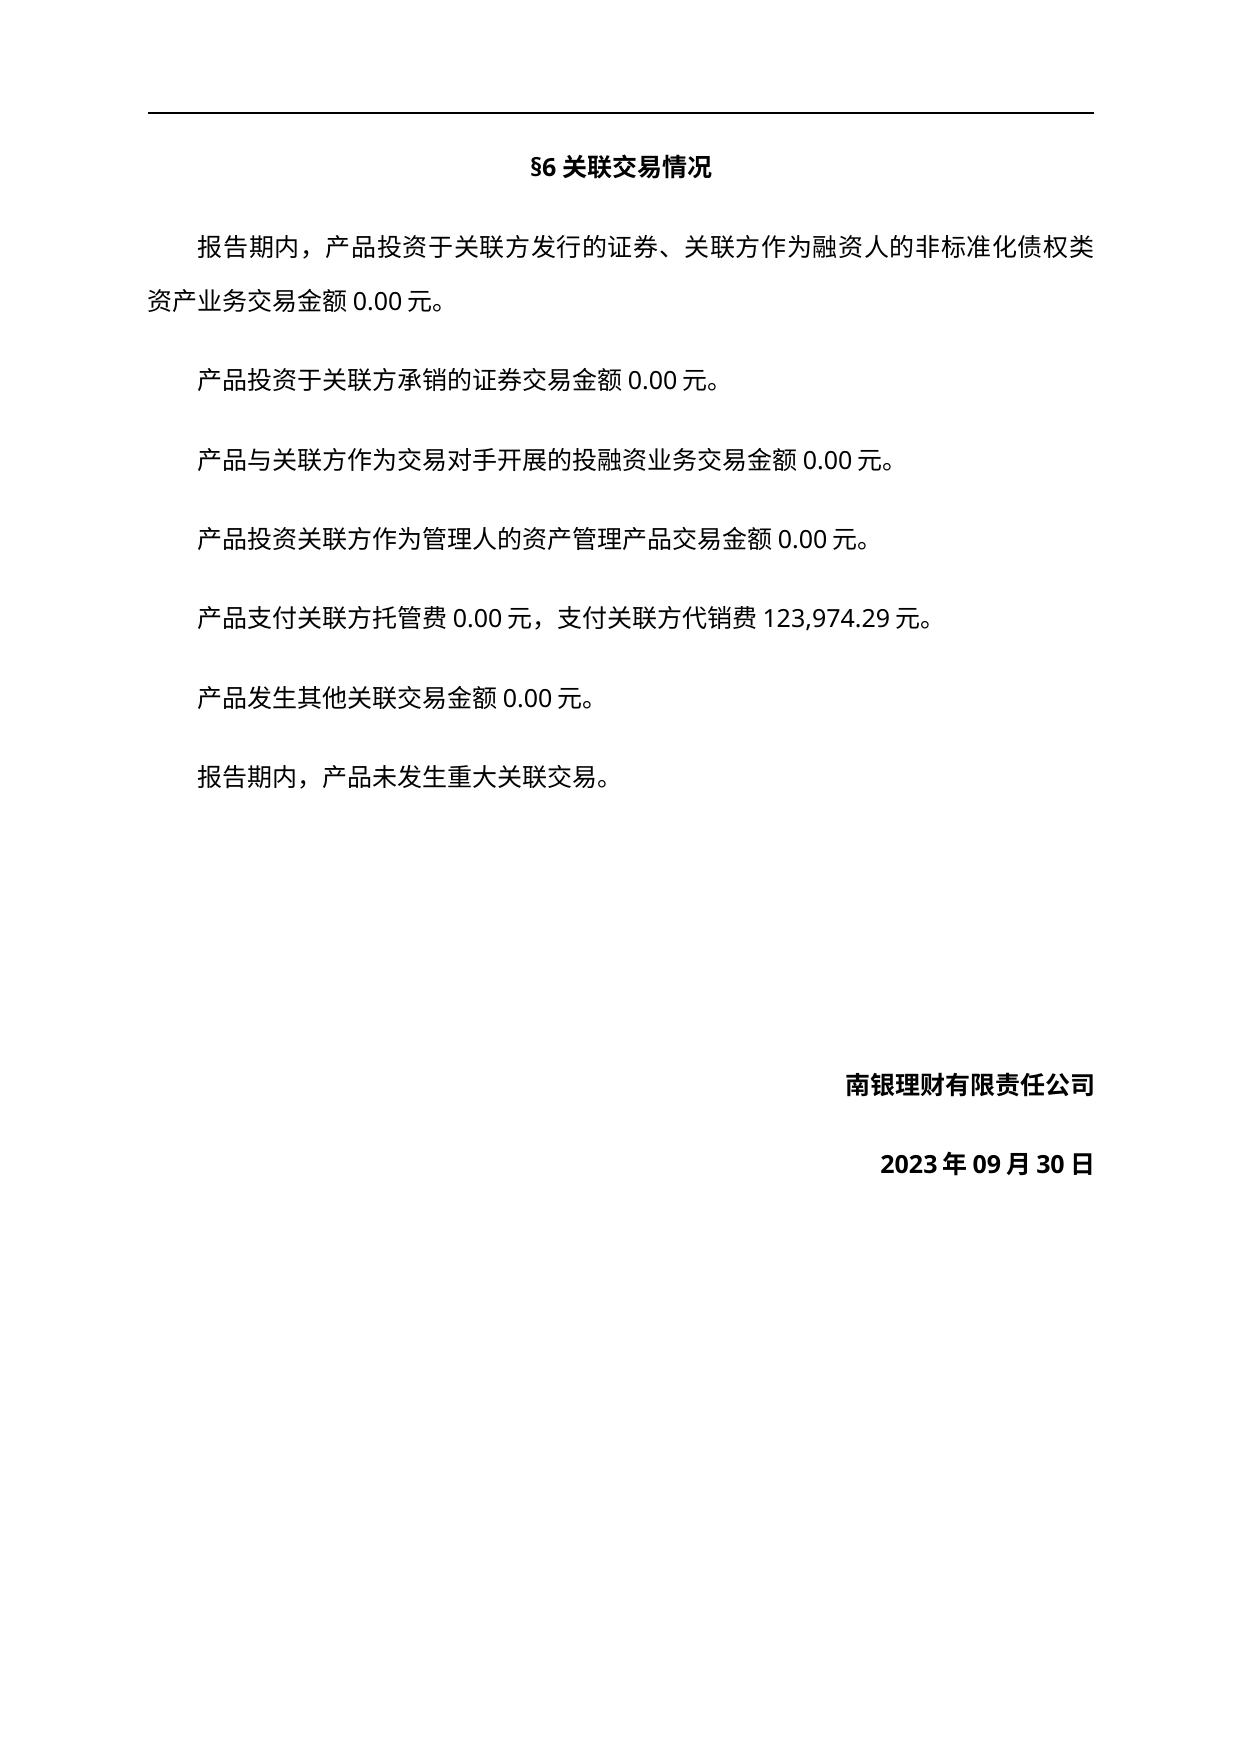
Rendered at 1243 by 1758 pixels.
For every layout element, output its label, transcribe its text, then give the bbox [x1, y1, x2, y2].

text 报告期内，产品投资于关联方发行的证券、关联方作为融资人的非标准化债权类资产业务交易金额0.00元。 [148, 227, 1094, 318]
text 产品与关联方作为交易对手开展的投融资业务交易金额0.00元。 [148, 440, 1094, 476]
text 产品投资关联方作为管理人的资产管理产品交易金额0.00元。 [148, 519, 1094, 556]
text 产品投资于关联方承销的证券交易金额0.00元。 [148, 361, 1094, 397]
text 产品发生其他关联交易金额0.00元。 [148, 678, 1094, 714]
text 产品支付关联方托管费0.00元，支付关联方代销费123,974.29元。 [148, 599, 1094, 635]
text 2023年09月30日 [148, 1144, 1094, 1181]
text §6 关联交易情况 [148, 148, 1094, 184]
text 报告期内，产品未发生重大关联交易。 [148, 758, 1094, 794]
text 南银理财有限责任公司 [148, 1065, 1094, 1101]
